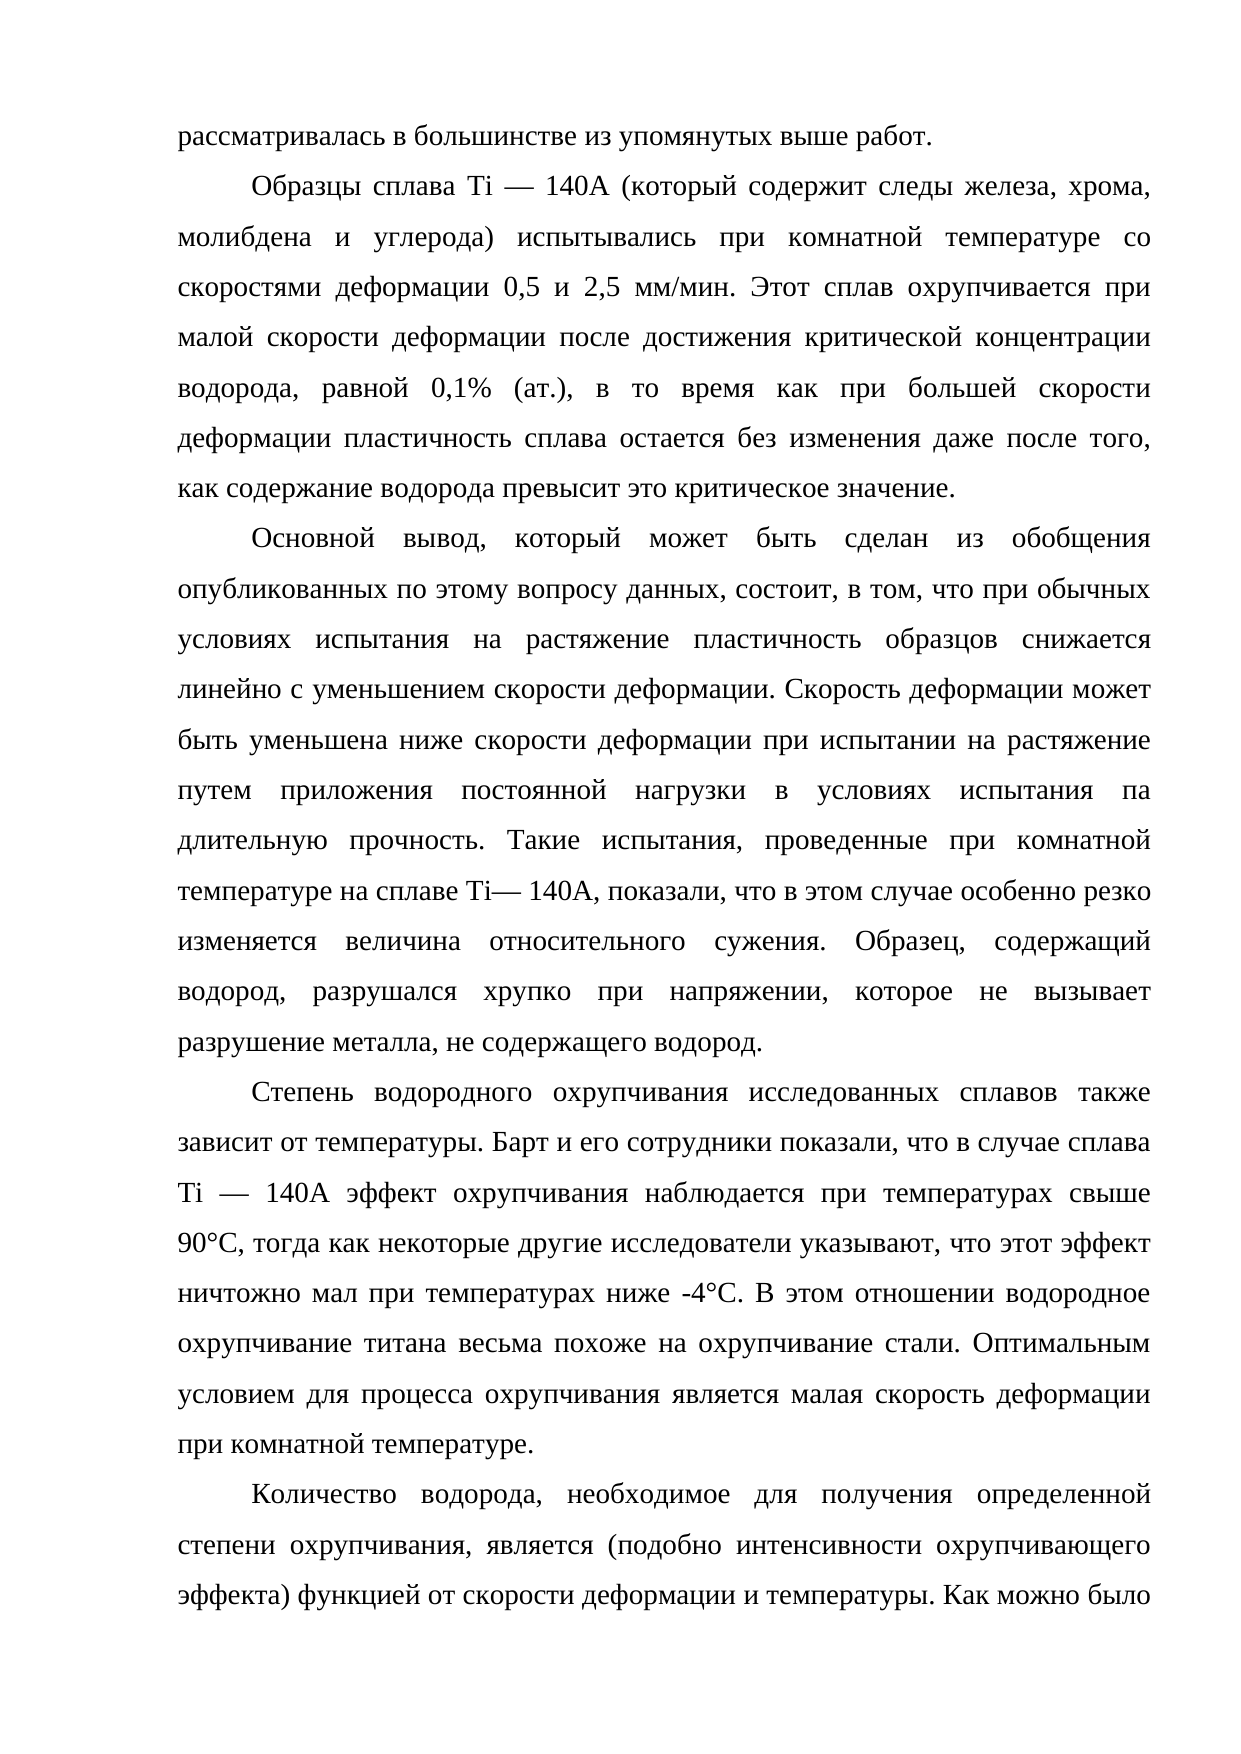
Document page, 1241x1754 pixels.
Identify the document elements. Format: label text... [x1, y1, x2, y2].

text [177, 118, 1152, 152]
text Образцы сплава Ti — 140А (который содержит следы железа, хрома, молибдена и углерода) испытывались при комнатной температуре со скоростями деформации 0,5 и 2,5 мм/мин. Этот сплав охрупчивается при малой скорости деформации после достижения критической концентрации водорода, равной 0,1% (ат.), в то время как при большей скорости деформации пластичность сплава остается без изменения даже после того, как содержание водорода превысит это критическое значение. [177, 168, 1152, 504]
text Степень водородного охрупчивания исследованных сплавов также зависит от температуры. Барт и его сотрудники показали, что в случае сплава Ti — 140А эффект охрупчивания наблюдается при температурах свыше 90°С, тогда как некоторые другие исследователи указывают, что этот эффект ничтожно мал при температурах ниже -4°С. В этом отношении водородное охрупчивание титана весьма похоже на охрупчивание стали. Оптимальным условием для процесса охрупчивания является малая скорость деформации при комнатной температуре. [177, 1074, 1152, 1460]
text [177, 1477, 1152, 1611]
text Основной вывод, который может быть сделан из обобщения опубликованных по этому вопросу данных, состоит, в том, что при обычных условиях испытания на растяжение пластичность образцов снижается линейно с уменьшением скорости деформации. Скорость деформации может быть уменьшена ниже скорости деформации при испытании на растяжение путем приложения постоянной нагрузки в условиях испытания па длительную прочность. Такие испытания, проведенные при комнатной температуре на сплаве Ti— 140А, показали, что в этом случае особенно резко изменяется величина относительного сужения. Образец, содержащий водород, разрушался хрупко при напряжении, которое не вызывает разрушение металла, не содержащего водород. [177, 521, 1152, 1057]
